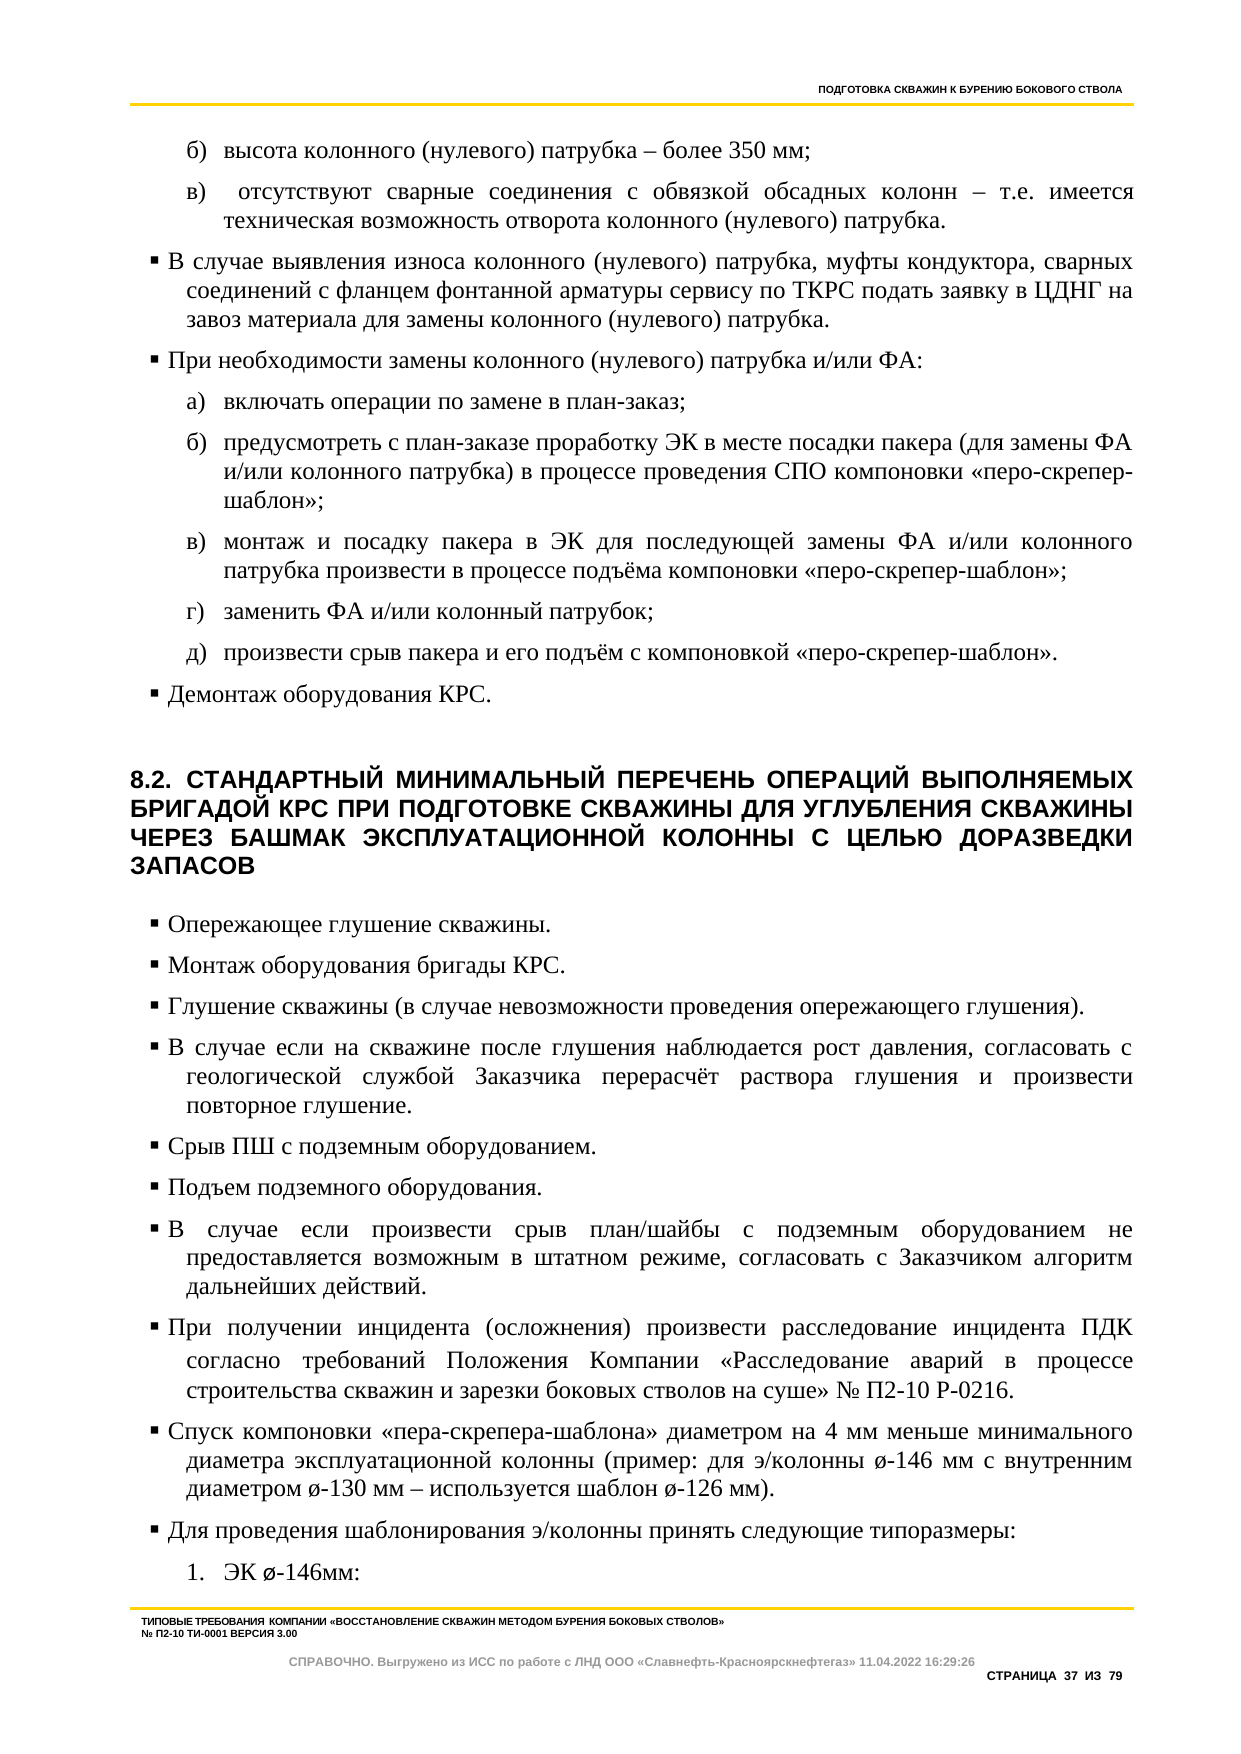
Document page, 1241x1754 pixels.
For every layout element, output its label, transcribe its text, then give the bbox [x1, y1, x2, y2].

list высота колонного (нулевого) патрубка – более 350 мм; [186, 135, 1134, 164]
list В случае если произвести срыв план/шайбы с подземным оборудованием не предоставляется возможным в штатном режиме, согласовать с Заказчиком алгоритм дальнейших действий. [149, 1214, 1134, 1300]
list СТАНДАРТНЫЙ МИНИМАЛЬНЫЙ ПЕРЕЧЕНЬ ОПЕРАЦИЙ ВЫПОЛНЯЕМЫХ БРИГАДОЙ КРС ПРИ ПОДГОТОВКЕ СКВАЖИНЫ ДЛЯ УГЛУБЛЕНИЯ СКВАЖИНЫ ЧЕРЕЗ БАШМАК ЭКСПЛУАТАЦИОННОЙ КОЛОННЫ С ЦЕЛЬЮ ДОРАЗВЕДКИ ЗАПАСОВ [130, 765, 1134, 880]
list заменить ФА и/или колонный патрубок; [186, 596, 1134, 625]
list монтаж и посадку пакера в ЭК для последующей замены ФА и/или колонного патрубка произвести в процессе подъёма компоновки «перо-скрепер-шаблон»; [186, 526, 1134, 584]
list Для проведения шаблонирования э/колонны принять следующие типоразмеры: [149, 1515, 1134, 1543]
list включать операции по замене в план-заказ; [186, 386, 1134, 415]
list Спуск компоновки «пера-скрепера-шаблона» диаметром на 4 мм меньше минимального диаметра эксплуатационной колонны (пример: для э/колонны ø-146 мм с внутренним диаметром ø-130 мм – используется шаблон ø-126 мм). [149, 1416, 1134, 1502]
list Глушение скважины (в случае невозможности проведения опережающего глушения). [149, 991, 1134, 1020]
list отсутствуют сварные соединения с обвязкой обсадных колонн – т.е. имеется техническая возможность отворота колонного (нулевого) патрубка. [186, 176, 1134, 234]
list Опережающее глушение скважины. [149, 909, 1134, 937]
list Демонтаж оборудования КРС. [149, 679, 1134, 707]
list В случае если на скважине после глушения наблюдается рост давления, согласовать с геологической службой Заказчика перерасчёт раствора глушения и произвести повторное глушение. [149, 1032, 1134, 1119]
list предусмотреть с план-заказе проработку ЭК в месте посадки пакера (для замены ФА и/или колонного патрубка) в процессе проведения СПО компоновки «перо-скрепер-шаблон»; [186, 427, 1134, 514]
list При получении инцидента (осложнения) произвести расследование инцидента ПДК согласно требований Положения Компании «Расследование аварий в процессе строительства скважин и зарезки боковых стволов на суше» № П2-10 Р-0216. [149, 1312, 1134, 1403]
list произвести срыв пакера и его подъём с компоновкой «перо-скрепер-шаблон». [186, 637, 1134, 666]
list Срыв ПШ с подземным оборудованием. [149, 1131, 1134, 1160]
list В случае выявления износа колонного (нулевого) патрубка, муфты кондуктора, сварных соединений с фланцем фонтанной арматуры сервису по ТКРС подать заявку в ЦДНГ на завоз материала для замены колонного (нулевого) патрубка. [149, 246, 1134, 332]
list Подъем подземного оборудования. [149, 1172, 1134, 1201]
list Монтаж оборудования бригады КРС. [149, 950, 1134, 979]
list При необходимости замены колонного (нулевого) патрубка и/или ФА: [149, 345, 1134, 374]
list ЭК ø-146мм: [186, 1556, 1134, 1587]
